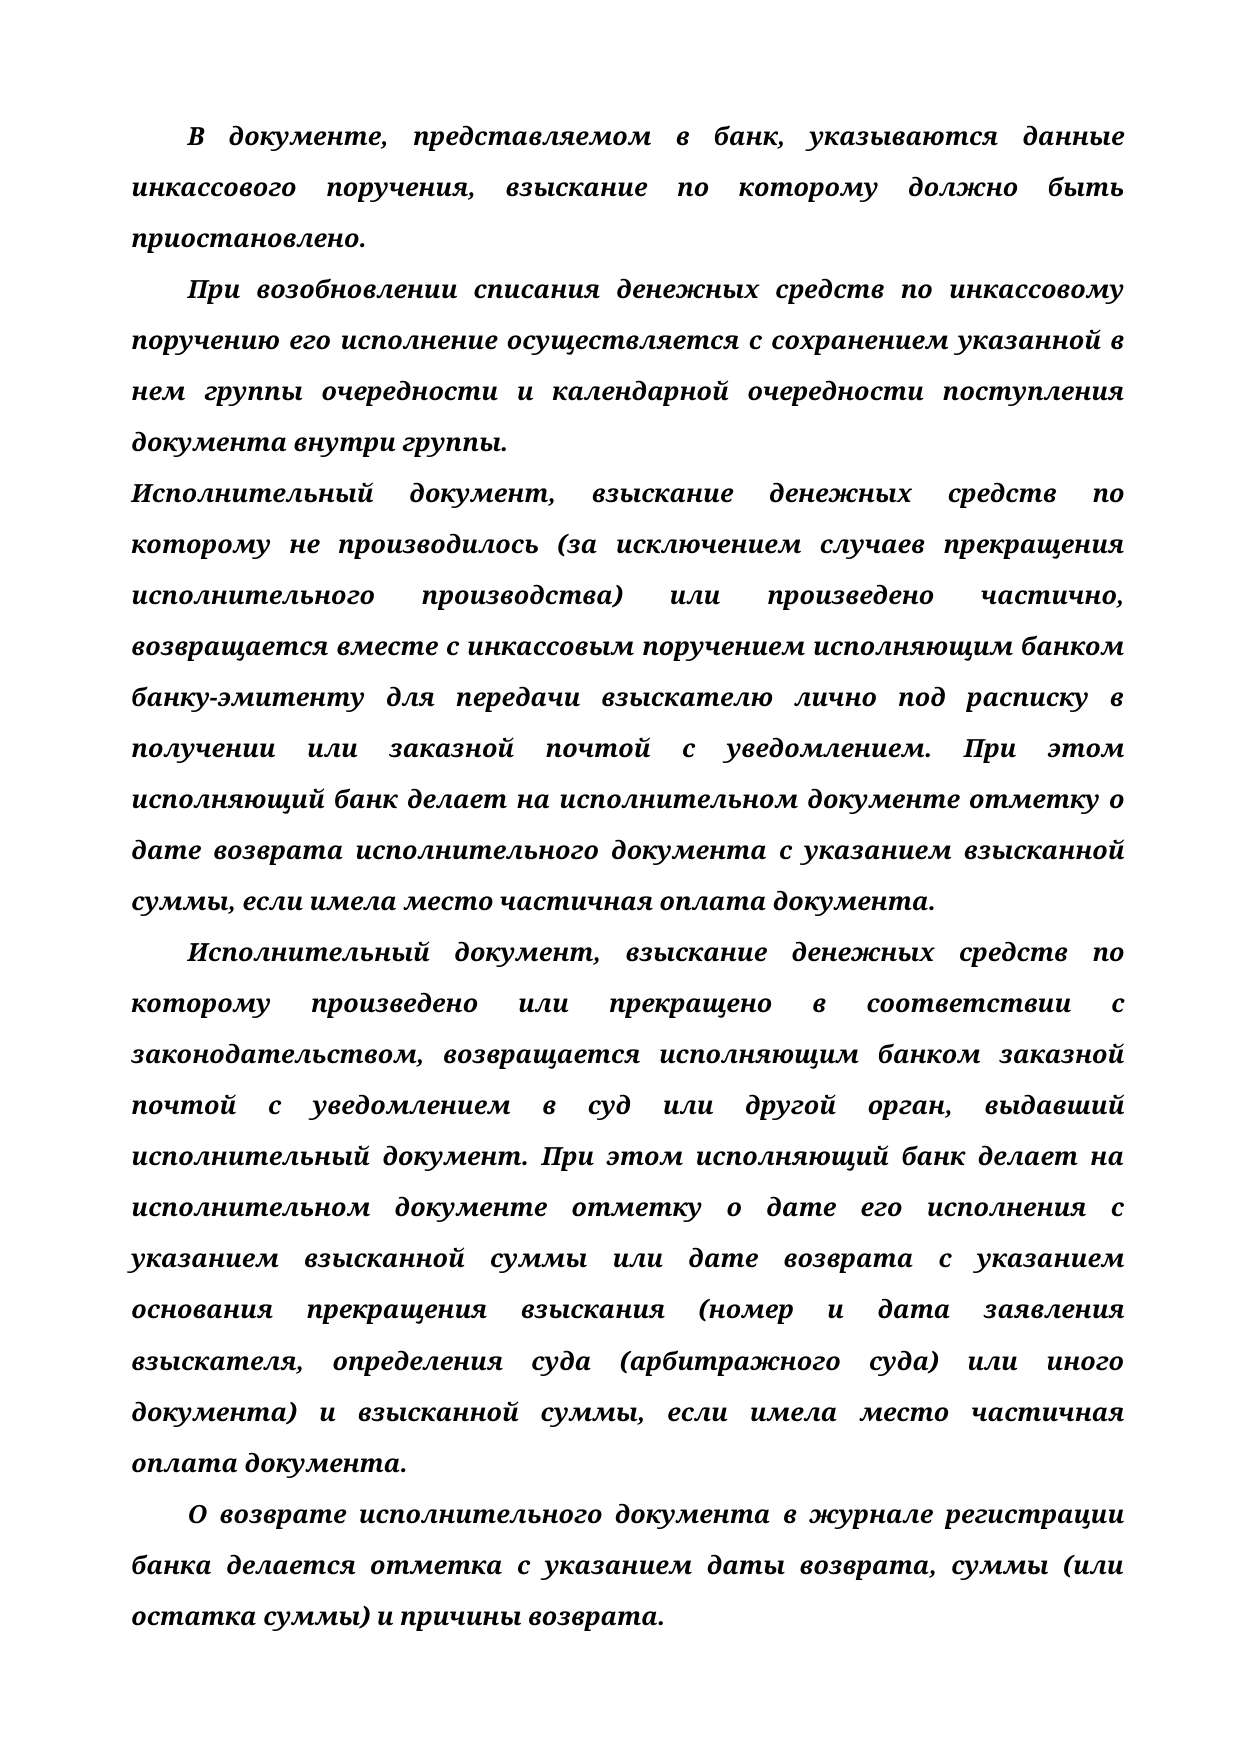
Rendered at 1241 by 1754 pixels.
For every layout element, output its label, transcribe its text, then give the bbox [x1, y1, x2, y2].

text При возобновлении списания денежных средств по инкассовому поручению его исполнение осуществляется с сохранением указанной в нем группы очередности и календарной очередности поступления документа внутри группы. [131, 271, 1125, 458]
text О возврате исполнительного документа в журнале регистрации банка делается отметка с указанием даты возврата, суммы (или остатка суммы) и причины возврата. [131, 1496, 1125, 1632]
text В документе, представляемом в банк, указываются данные инкассового поручения, взыскание по которому должно быть приостановлено. [131, 118, 1125, 254]
text Исполнительный документ, взыскание денежных средств по которому не производилось (за исключением случаев прекращения исполнительного производства) или произведено частично, возвращается вместе с инкассовым поручением исполняющим банком банку-эмитенту для передачи взыскателю лично под расписку в получении или заказной почтой с уведомлением. При этом исполняющий банк делает на исполнительном документе отметку о дате возврата исполнительного документа с указанием взысканной суммы, если имела место частичная оплата документа. [131, 475, 1125, 918]
text Исполнительный документ, взыскание денежных средств по которому произведено или прекращено в соответствии с законодательством, возвращается исполняющим банком заказной почтой с уведомлением в суд или другой орган, выдавший исполнительный документ. При этом исполняющий банк делает на исполнительном документе отметку о дате его исполнения с указанием взысканной суммы или дате возврата с указанием основания прекращения взыскания (номер и дата заявления взыскателя, определения суда (арбитражного суда) или иного документа) и взысканной суммы, если имела место частичная оплата документа. [131, 935, 1125, 1479]
